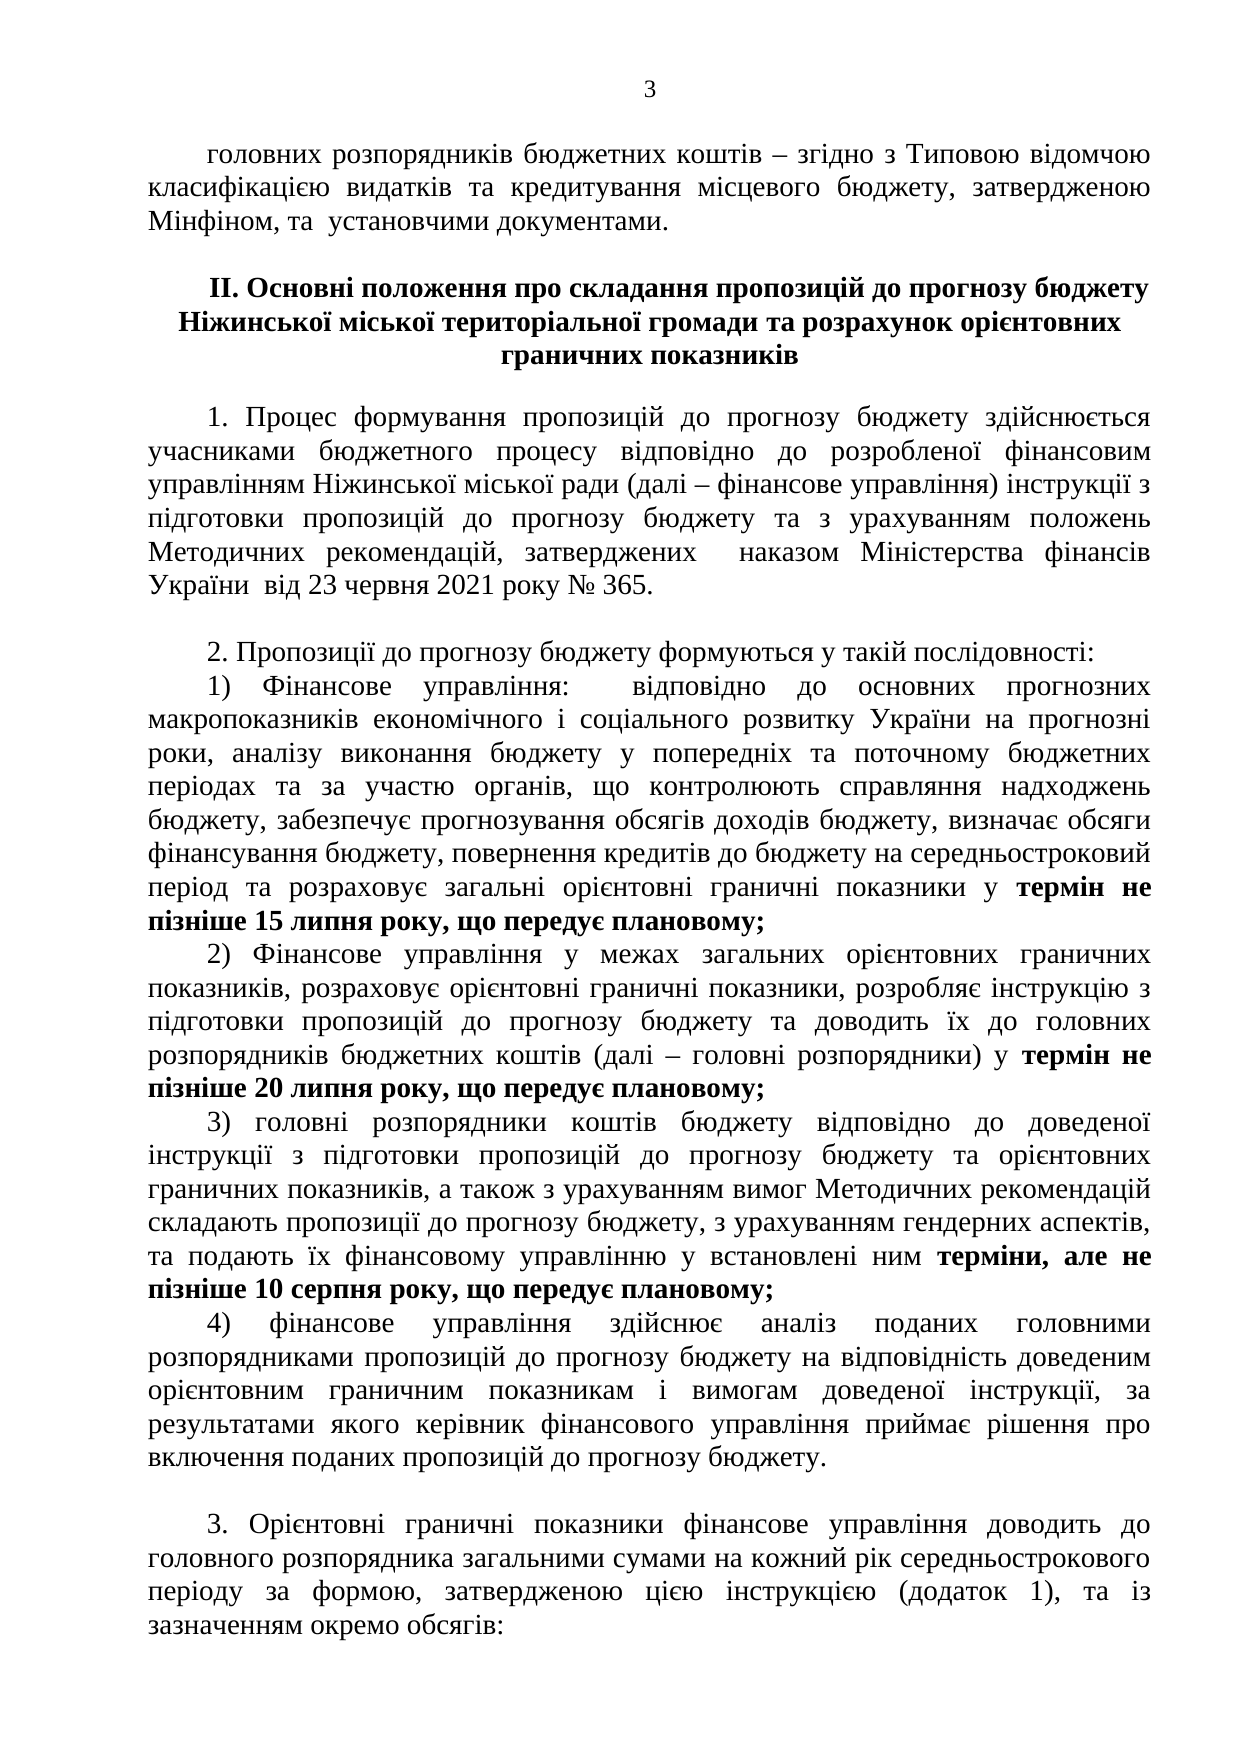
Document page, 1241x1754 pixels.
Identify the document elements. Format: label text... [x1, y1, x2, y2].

text 3) головні розпорядники коштів бюджету відповідно до доведеної інструкції з підготовки пропозицій до прогнозу бюджету та орієнтовних граничних показників, а також з урахуванням вимог Методичних рекомендацій складають пропозиції до прогнозу бюджету, з урахуванням гендерних аспектів, та подають їх фінансовому управлінню у встановлені ним терміни, але не пізніше 10 серпня року, що передує плановому; [148, 1104, 1152, 1305]
text 2) Фінансове управління у межах загальних орієнтовних граничних показників, розраховує орієнтовні граничні показники, розробляє інструкцію з підготовки пропозицій до прогнозу бюджету та доводить їх до головних розпорядників бюджетних коштів (далі – головні розпорядники) у термін не пізніше 20 липня року, що передує плановому; [148, 936, 1152, 1104]
text 4) фінансове управління здійснює аналіз поданих головними розпорядниками пропозицій до прогнозу бюджету на відповідність доведеним орієнтовним граничним показникам і вимогам доведеної інструкції, за результатами якого керівник фінансового управління приймає рішення про включення поданих пропозицій до прогнозу бюджету. [148, 1305, 1152, 1473]
text 1. Процес формування пропозицій до прогнозу бюджету здійснюється учасниками бюджетного процесу відповідно до розробленої фінансовим управлінням Ніжинської міської ради (далі – фінансове управління) інструкції з підготовки пропозицій до прогнозу бюджету та з урахуванням положень Методичних рекомендацій, затверджених наказом Міністерства фінансів України від 23 червня 2021 року № 365. [148, 399, 1152, 601]
text IІ. Основні положення про складання пропозицій до прогнозу бюджету Ніжинської міської територіальної громади та розрахунок орієнтовних граничних показників [148, 270, 759, 371]
text 3. Орієнтовні граничні показники фінансове управління доводить до головного розпорядника загальними сумами на кожний рік середньострокового періоду за формою, затвердженою цією інструкцією (додаток 1), та із зазначенням окремо обсягів: [148, 1506, 1152, 1641]
text IІ. Основні положення про складання пропозицій до прогнозу бюджету Ніжинської міської територіальної громади та розрахунок орієнтовних граничних показників [799, 270, 1152, 371]
text головних розпорядників бюджетних коштів – згідно з Типовою відомчою класифікацією видатків та кредитування місцевого бюджету, затвердженою Мінфіном, та установчими документами. [148, 136, 1152, 237]
text 2. Пропозиції до прогнозу бюджету формуються у такій послідовності: [148, 634, 1152, 668]
text 1) Фінансове управління: відповідно до основних прогнозних макропоказників економічного і соціального розвитку України на прогнозні роки, аналізу виконання бюджету у попередніх та поточному бюджетних періодах та за участю органів, що контролюють справляння надходжень бюджету, забезпечує прогнозування обсягів доходів бюджету, визначає обсяги фінансування бюджету, повернення кредитів до бюджету на середньостроковий період та розраховує загальні орієнтовні граничні показники у термін не пізніше 15 липня року, що передує плановому; [148, 668, 1152, 936]
